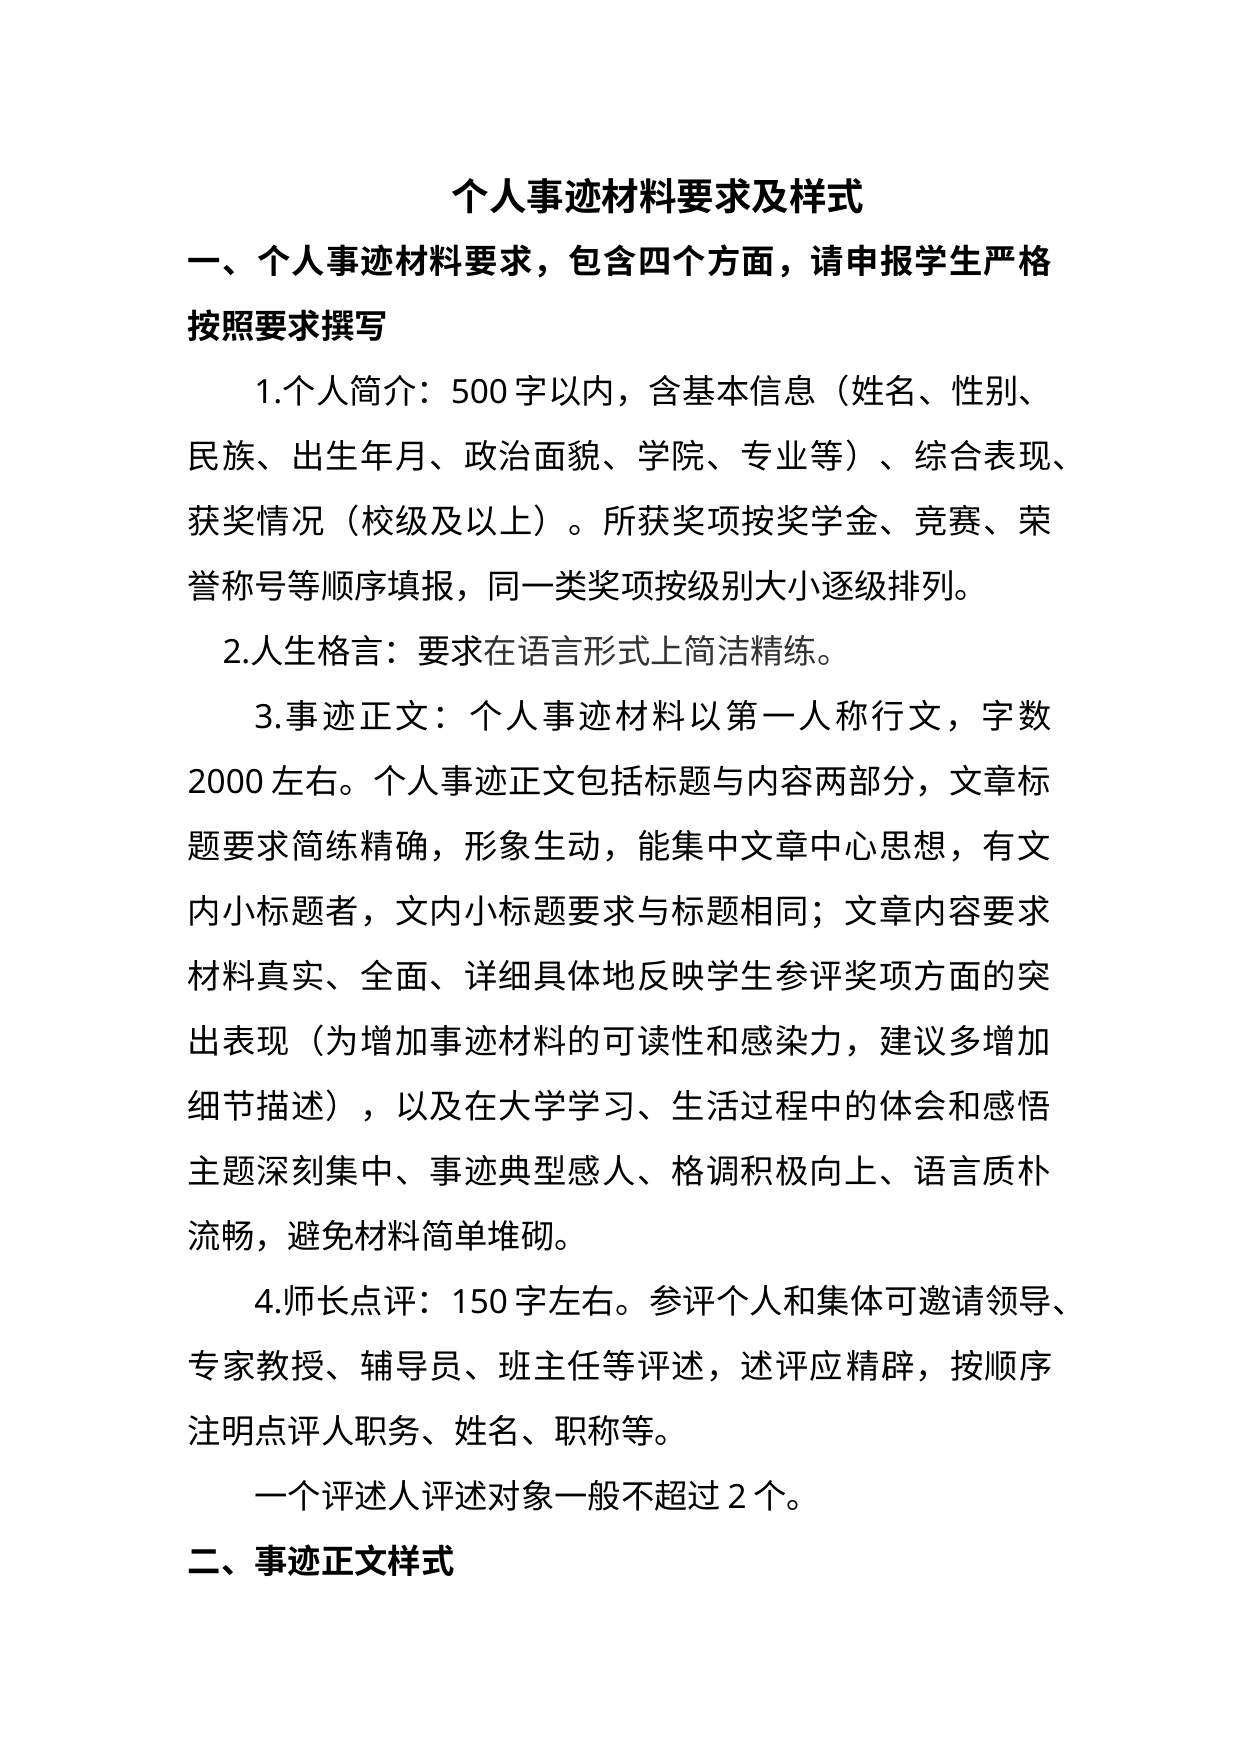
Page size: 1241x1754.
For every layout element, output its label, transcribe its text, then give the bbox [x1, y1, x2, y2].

text 个人事迹材料要求及样式 [187, 162, 1053, 227]
list 2.人生格言：要求在语言形式上简洁精练。 [187, 617, 1053, 682]
text 4.师长点评：150字左右。参评个人和集体可邀请领导、专家教授、辅导员、班主任等评述，述评应精辟，按顺序注明点评人职务、姓名、职称等。 [187, 1267, 1053, 1462]
list 1.个人简介：500字以内，含基本信息（姓名、性别、民族、出生年月、政治面貌、学院、专业等）、综合表现、获奖情况（校级及以上）。所获奖项按奖学金、竞赛、荣誉称号等顺序填报，同一类奖项按级别大小逐级排列。 [187, 357, 1053, 617]
text 二、事迹正文样式 [187, 1527, 1053, 1592]
text 3.事迹正文：个人事迹材料以第一人称行文，字数2000左右。个人事迹正文包括标题与内容两部分，文章标题要求简练精确，形象生动，能集中文章中心思想，有文内小标题者，文内小标题要求与标题相同；文章内容要求材料真实、全面、详细具体地反映学生参评奖项方面的突出表现（为增加事迹材料的可读性和感染力，建议多增加细节描述），以及在大学学习、生活过程中的体会和感悟，主题深刻集中、事迹典型感人、格调积极向上、语言质朴流畅，避免材料简单堆砌。 [187, 682, 1053, 1267]
list 一、个人事迹材料要求，包含四个方面，请申报学生严格按照要求撰写 [187, 227, 1053, 357]
text 一个评述人评述对象一般不超过2个。 [187, 1462, 1053, 1527]
